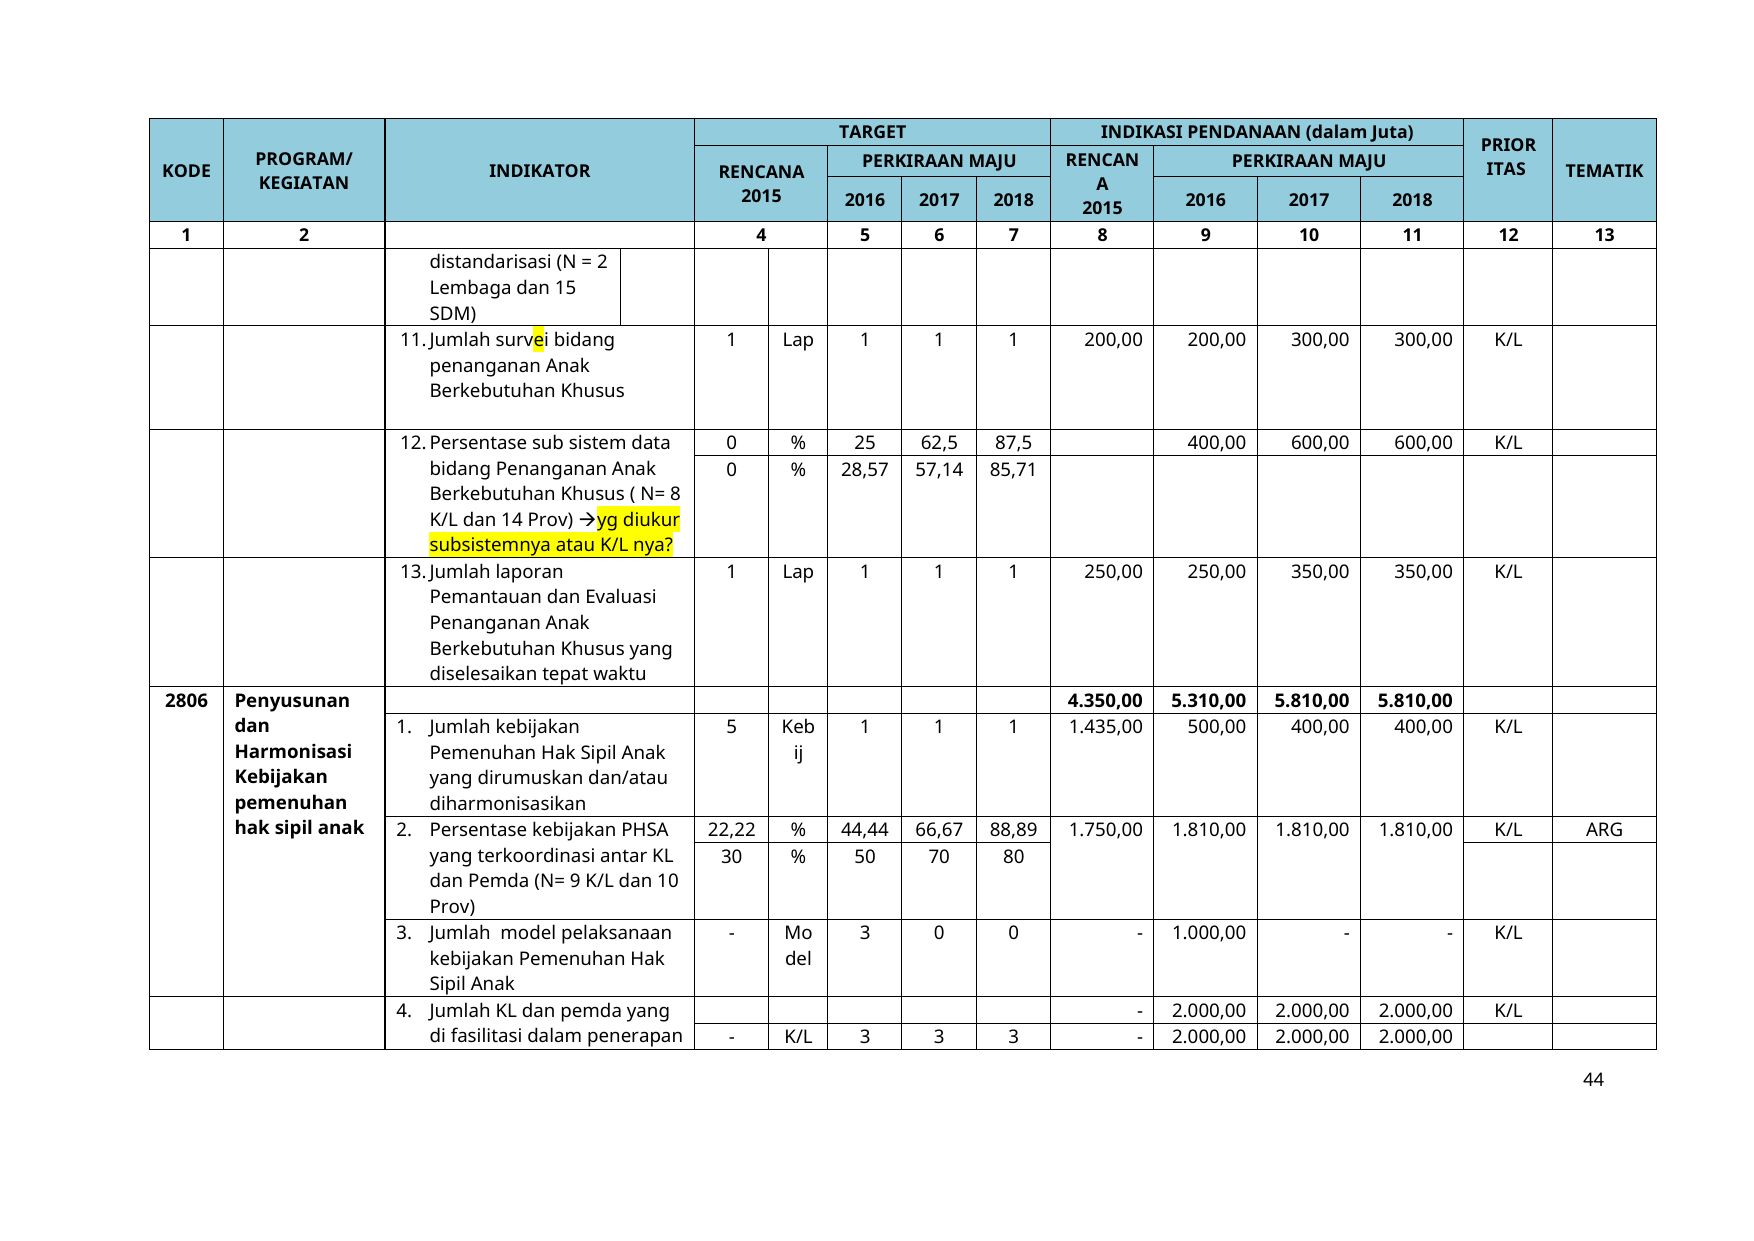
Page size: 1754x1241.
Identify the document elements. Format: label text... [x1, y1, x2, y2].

table_header TEMATIK [1553, 119, 1656, 221]
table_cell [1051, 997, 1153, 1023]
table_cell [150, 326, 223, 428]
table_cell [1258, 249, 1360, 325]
table_header INDIKATOR [386, 119, 694, 221]
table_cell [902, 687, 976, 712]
table_cell 9 [1154, 222, 1257, 248]
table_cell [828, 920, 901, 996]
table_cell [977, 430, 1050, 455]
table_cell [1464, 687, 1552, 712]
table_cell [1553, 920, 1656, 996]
table_cell 7 [977, 222, 1050, 248]
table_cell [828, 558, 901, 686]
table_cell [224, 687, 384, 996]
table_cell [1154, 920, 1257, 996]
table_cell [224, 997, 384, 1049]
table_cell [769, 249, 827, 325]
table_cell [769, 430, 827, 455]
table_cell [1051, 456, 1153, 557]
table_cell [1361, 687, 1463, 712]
table_header TARGET [695, 119, 1050, 145]
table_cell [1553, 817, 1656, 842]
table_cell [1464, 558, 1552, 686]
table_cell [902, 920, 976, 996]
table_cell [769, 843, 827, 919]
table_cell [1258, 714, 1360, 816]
table_cell 2017 [902, 177, 976, 221]
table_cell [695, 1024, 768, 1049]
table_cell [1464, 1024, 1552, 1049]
table_cell 2016 [828, 177, 901, 221]
table_cell 8 [1051, 222, 1153, 248]
table_cell RENCANA 2015 [695, 146, 827, 221]
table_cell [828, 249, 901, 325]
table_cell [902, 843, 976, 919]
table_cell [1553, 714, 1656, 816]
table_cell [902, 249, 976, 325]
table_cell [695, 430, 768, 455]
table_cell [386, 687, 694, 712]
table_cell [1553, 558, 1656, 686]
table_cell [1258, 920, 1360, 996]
table_cell PERKIRAAN MAJU [1154, 146, 1463, 176]
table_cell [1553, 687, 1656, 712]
table_cell 4 [695, 222, 827, 248]
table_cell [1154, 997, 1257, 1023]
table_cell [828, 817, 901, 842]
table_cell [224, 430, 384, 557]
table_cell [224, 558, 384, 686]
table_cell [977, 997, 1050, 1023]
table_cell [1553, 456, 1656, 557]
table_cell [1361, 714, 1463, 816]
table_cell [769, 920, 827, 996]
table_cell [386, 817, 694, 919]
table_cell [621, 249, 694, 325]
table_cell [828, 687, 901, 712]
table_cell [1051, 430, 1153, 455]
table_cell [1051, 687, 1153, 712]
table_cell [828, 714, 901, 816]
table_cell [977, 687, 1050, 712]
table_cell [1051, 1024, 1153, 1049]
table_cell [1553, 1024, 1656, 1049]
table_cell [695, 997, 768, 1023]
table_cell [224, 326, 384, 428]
table_cell 2 [224, 222, 384, 248]
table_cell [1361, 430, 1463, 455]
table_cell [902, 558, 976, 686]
table_cell 2018 [1361, 177, 1463, 221]
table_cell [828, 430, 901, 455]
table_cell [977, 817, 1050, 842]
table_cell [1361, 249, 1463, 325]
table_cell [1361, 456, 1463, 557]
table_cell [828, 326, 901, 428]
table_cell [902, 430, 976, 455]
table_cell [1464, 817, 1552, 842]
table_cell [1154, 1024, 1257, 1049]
table_cell 13 [1553, 222, 1656, 248]
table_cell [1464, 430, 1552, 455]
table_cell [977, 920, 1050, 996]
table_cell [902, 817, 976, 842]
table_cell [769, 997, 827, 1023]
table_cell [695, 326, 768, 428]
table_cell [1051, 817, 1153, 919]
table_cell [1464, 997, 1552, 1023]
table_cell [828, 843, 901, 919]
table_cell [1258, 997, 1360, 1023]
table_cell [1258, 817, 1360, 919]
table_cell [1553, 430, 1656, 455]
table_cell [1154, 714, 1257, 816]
table_header KODE [150, 119, 223, 221]
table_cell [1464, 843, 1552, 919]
table_header PRIORITAS [1464, 119, 1552, 221]
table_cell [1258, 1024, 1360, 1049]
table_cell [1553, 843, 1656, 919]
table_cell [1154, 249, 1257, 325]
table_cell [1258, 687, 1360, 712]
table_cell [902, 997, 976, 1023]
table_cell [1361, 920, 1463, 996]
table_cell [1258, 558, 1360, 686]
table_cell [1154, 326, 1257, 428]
table_header PROGRAM/ KEGIATAN [224, 119, 384, 221]
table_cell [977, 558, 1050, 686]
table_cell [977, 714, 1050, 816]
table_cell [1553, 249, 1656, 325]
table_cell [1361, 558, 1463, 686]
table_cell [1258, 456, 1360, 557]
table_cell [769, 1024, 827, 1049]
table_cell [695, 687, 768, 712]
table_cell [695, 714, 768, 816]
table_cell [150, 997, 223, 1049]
table_cell 1 [150, 222, 223, 248]
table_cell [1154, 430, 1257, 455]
table_cell 5 [828, 222, 901, 248]
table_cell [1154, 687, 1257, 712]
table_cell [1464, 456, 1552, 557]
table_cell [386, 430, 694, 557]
table_cell PERKIRAAN MAJU [828, 146, 1050, 176]
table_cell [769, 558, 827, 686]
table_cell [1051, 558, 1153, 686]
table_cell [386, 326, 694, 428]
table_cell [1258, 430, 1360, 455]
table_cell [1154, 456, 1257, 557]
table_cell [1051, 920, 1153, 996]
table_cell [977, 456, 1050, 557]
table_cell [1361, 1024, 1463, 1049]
table_cell 10 [1258, 222, 1360, 248]
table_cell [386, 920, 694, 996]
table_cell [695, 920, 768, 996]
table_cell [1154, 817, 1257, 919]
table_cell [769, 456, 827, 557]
table_cell 6 [902, 222, 976, 248]
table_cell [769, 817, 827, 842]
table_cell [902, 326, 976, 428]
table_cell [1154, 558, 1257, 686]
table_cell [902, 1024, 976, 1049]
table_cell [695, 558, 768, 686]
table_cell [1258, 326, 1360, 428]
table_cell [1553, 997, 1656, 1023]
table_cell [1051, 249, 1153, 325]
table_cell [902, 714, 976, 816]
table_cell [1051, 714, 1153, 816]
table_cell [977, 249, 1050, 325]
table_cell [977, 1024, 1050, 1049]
table_cell [386, 222, 694, 248]
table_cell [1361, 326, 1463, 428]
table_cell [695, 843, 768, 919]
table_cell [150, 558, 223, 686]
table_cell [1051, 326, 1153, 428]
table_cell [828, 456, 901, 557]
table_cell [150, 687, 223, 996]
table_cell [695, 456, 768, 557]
table_header INDIKASI PENDANAAN (dalam Juta) [1051, 119, 1463, 145]
table_cell 2016 [1154, 177, 1257, 221]
table_cell 2018 [977, 177, 1050, 221]
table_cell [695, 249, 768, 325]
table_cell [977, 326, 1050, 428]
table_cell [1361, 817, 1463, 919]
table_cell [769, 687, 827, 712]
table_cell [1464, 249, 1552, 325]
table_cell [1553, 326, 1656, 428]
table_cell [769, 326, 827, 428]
table_cell 12 [1464, 222, 1552, 248]
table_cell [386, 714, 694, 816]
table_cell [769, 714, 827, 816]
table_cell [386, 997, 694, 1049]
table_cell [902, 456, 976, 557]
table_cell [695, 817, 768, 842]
table_cell RENCANA 2015 [1051, 146, 1153, 221]
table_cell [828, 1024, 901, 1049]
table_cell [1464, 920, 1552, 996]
table_cell 2017 [1258, 177, 1360, 221]
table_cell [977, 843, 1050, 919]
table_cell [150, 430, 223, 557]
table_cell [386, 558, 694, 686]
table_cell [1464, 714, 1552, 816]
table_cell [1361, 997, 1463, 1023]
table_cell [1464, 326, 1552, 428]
table_cell 11 [1361, 222, 1463, 248]
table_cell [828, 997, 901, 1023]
